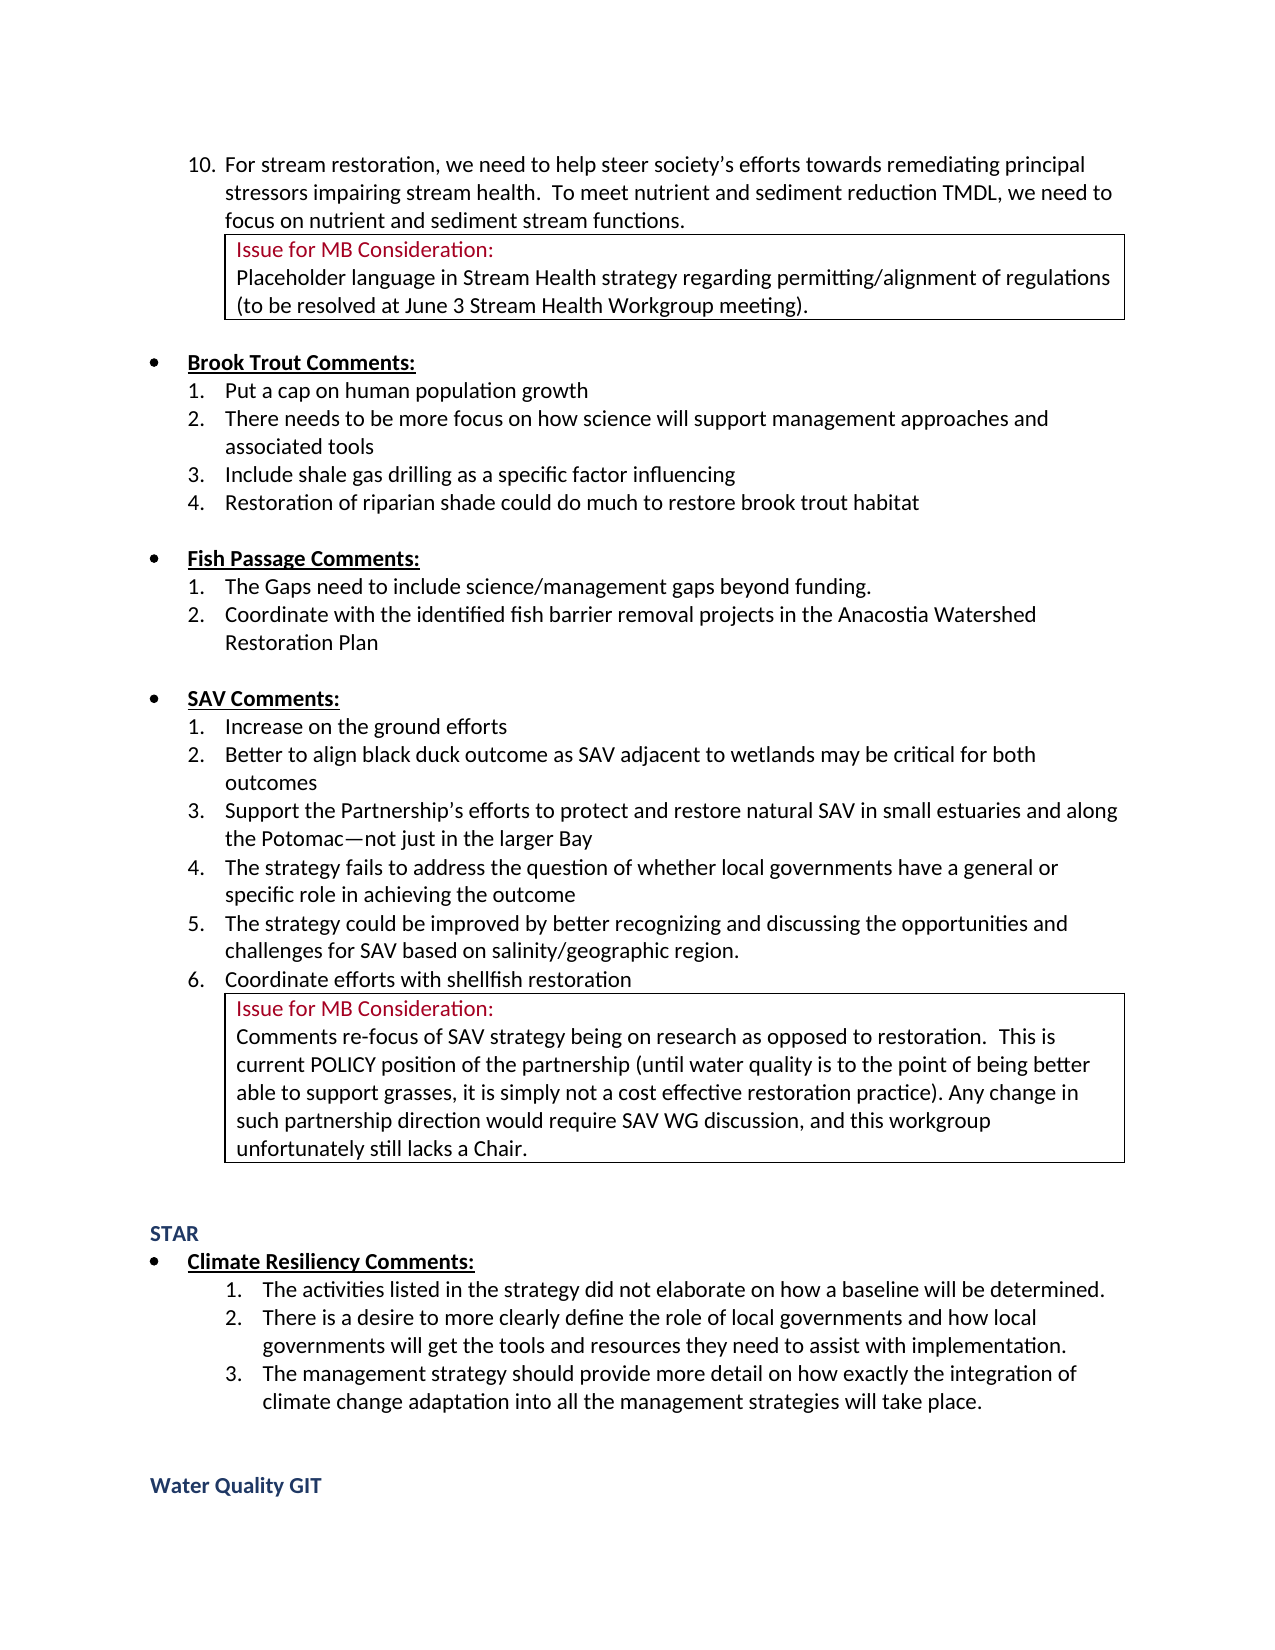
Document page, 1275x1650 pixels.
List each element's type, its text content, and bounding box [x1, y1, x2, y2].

list The activities listed in the strategy did not elaborate on how a baseline will be determined. [225, 1275, 1125, 1303]
list Better to align black duck outcome as SAV adjacent to wetlands may be critical for both outcomes [187, 741, 1125, 797]
list Coordinate efforts with shellfish restoration [187, 965, 1125, 993]
list Put a cap on human population growth [187, 376, 1125, 404]
list For stream restoration, we need to help steer society’s efforts towards remediating principal stressors impairing stream health. To meet nutrient and sediment reduction TMDL, we need to focus on nutrient and sediment stream functions. [187, 150, 1125, 234]
list Climate Resiliency Comments: [150, 1247, 1125, 1275]
list There is a desire to more clearly define the role of local governments and how local governments will get the tools and resources they need to assist with implementation. [225, 1303, 1125, 1359]
table_header Issue for MB Consideration: Comments re-focus of SAV strategy being on research as opposed to restoration. This is current POLICY position of the partnership (until water quality is to the point of being better able to support grasses, it is simply not a cost effective restoration practice). Any change in such partnership direction would require SAV WG discussion, and this workgroup unfortunately still lacks a Chair. [226, 994, 1124, 1162]
list Increase on the ground efforts [187, 712, 1125, 741]
list Fish Passage Comments: [150, 544, 1125, 572]
text Water Quality GIT [150, 1471, 1125, 1499]
list The strategy fails to address the question of whether local governments have a general or specific role in achieving the outcome [187, 853, 1125, 909]
text STAR [150, 1219, 1125, 1247]
list Coordinate with the identified fish barrier removal projects in the Anacostia Watershed Restoration Plan [187, 600, 1125, 656]
list There needs to be more focus on how science will support management approaches and associated tools [187, 404, 1125, 460]
list SAV Comments: [150, 684, 1125, 712]
table_header Issue for MB Consideration: Placeholder language in Stream Health strategy regarding permitting/alignment of regulations (to be resolved at June 3 Stream Health Workgroup meeting). [226, 235, 1124, 319]
list The management strategy should provide more detail on how exactly the integration of climate change adaptation into all the management strategies will take place. [225, 1359, 1125, 1415]
list Include shale gas drilling as a specific factor influencing [187, 460, 1125, 488]
list Brook Trout Comments: [150, 348, 1125, 376]
list Support the Partnership’s efforts to protect and restore natural SAV in small estuaries and along the Potomac—not just in the larger Bay [187, 797, 1125, 853]
list The strategy could be improved by better recognizing and discussing the opportunities and challenges for SAV based on salinity/geographic region. [187, 909, 1125, 965]
list The Gaps need to include science/management gaps beyond funding. [187, 572, 1125, 600]
list Restoration of riparian shade could do much to restore brook trout habitat [187, 488, 1125, 516]
